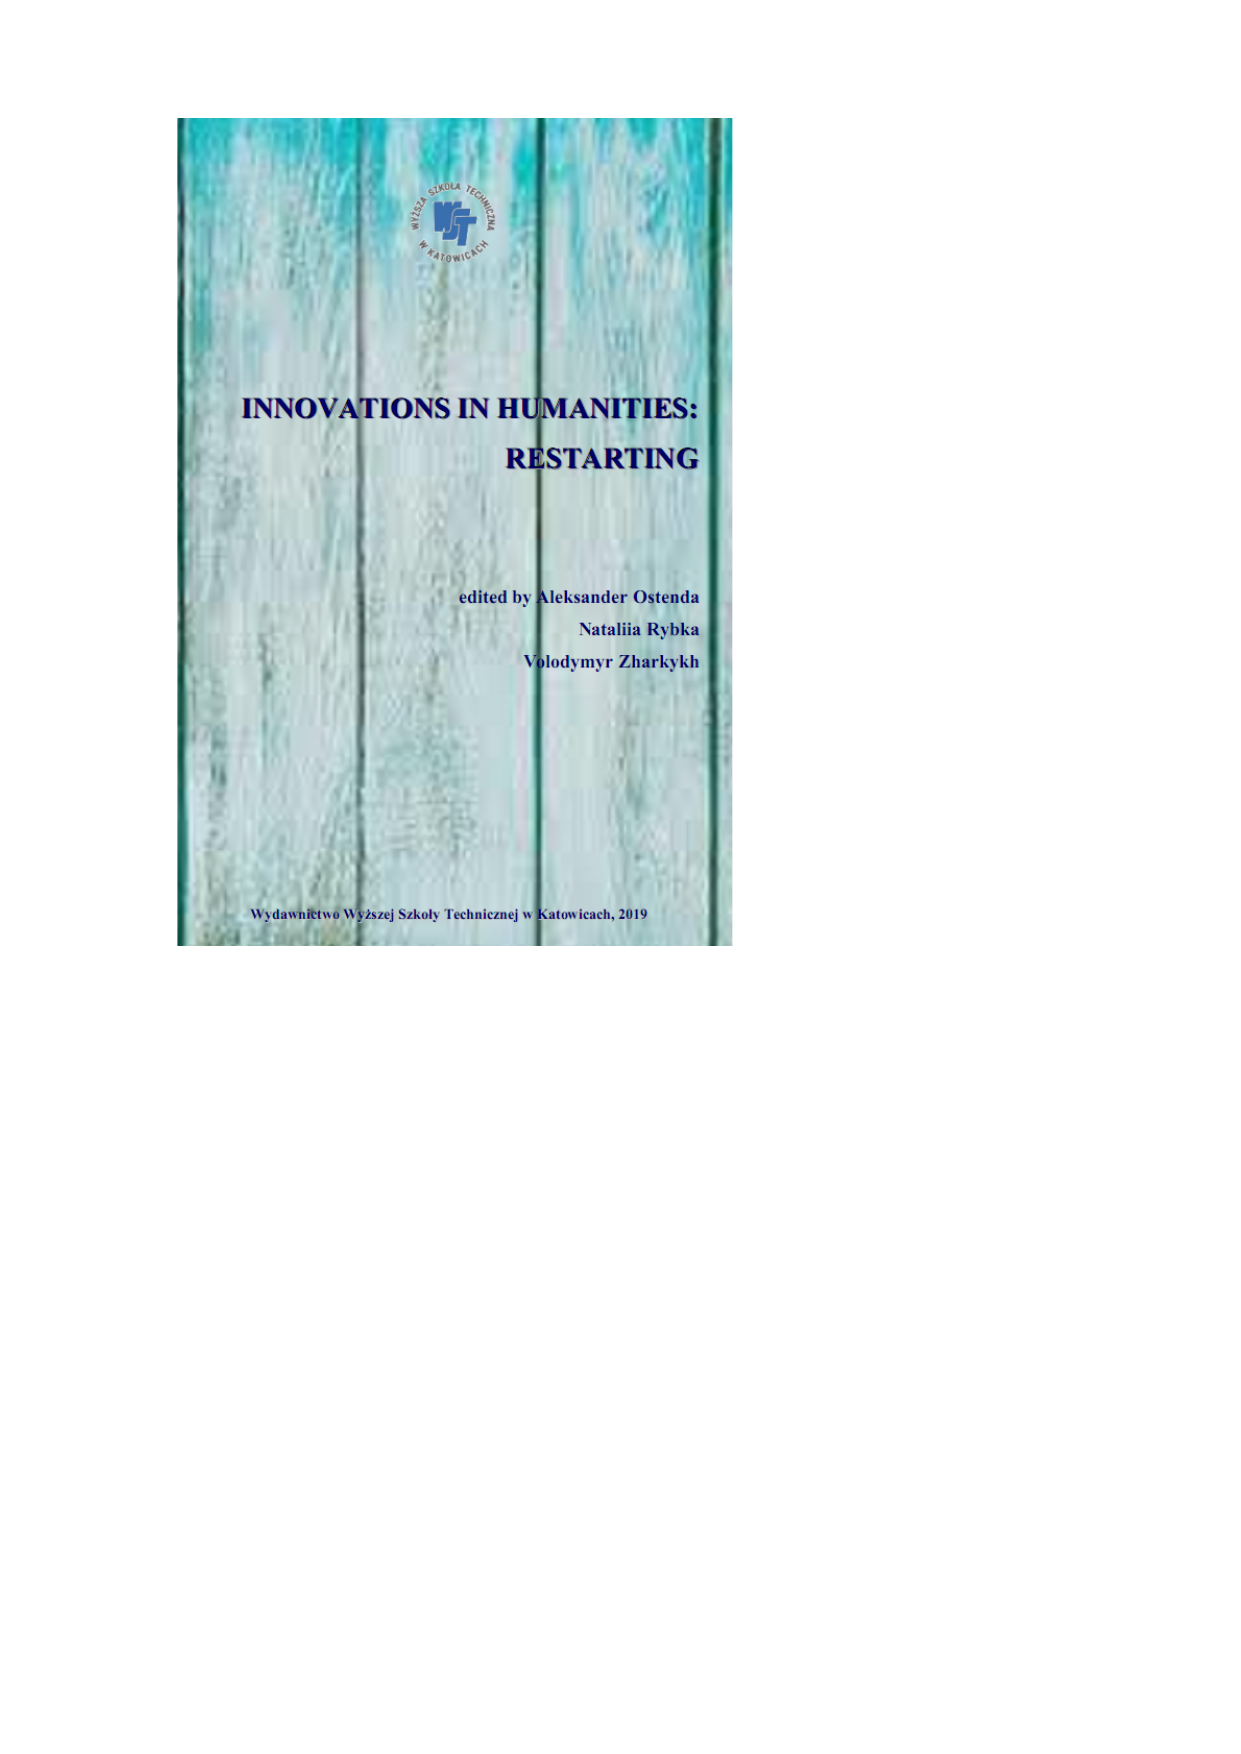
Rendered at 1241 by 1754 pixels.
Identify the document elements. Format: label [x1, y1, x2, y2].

picture [177, 118, 733, 946]
